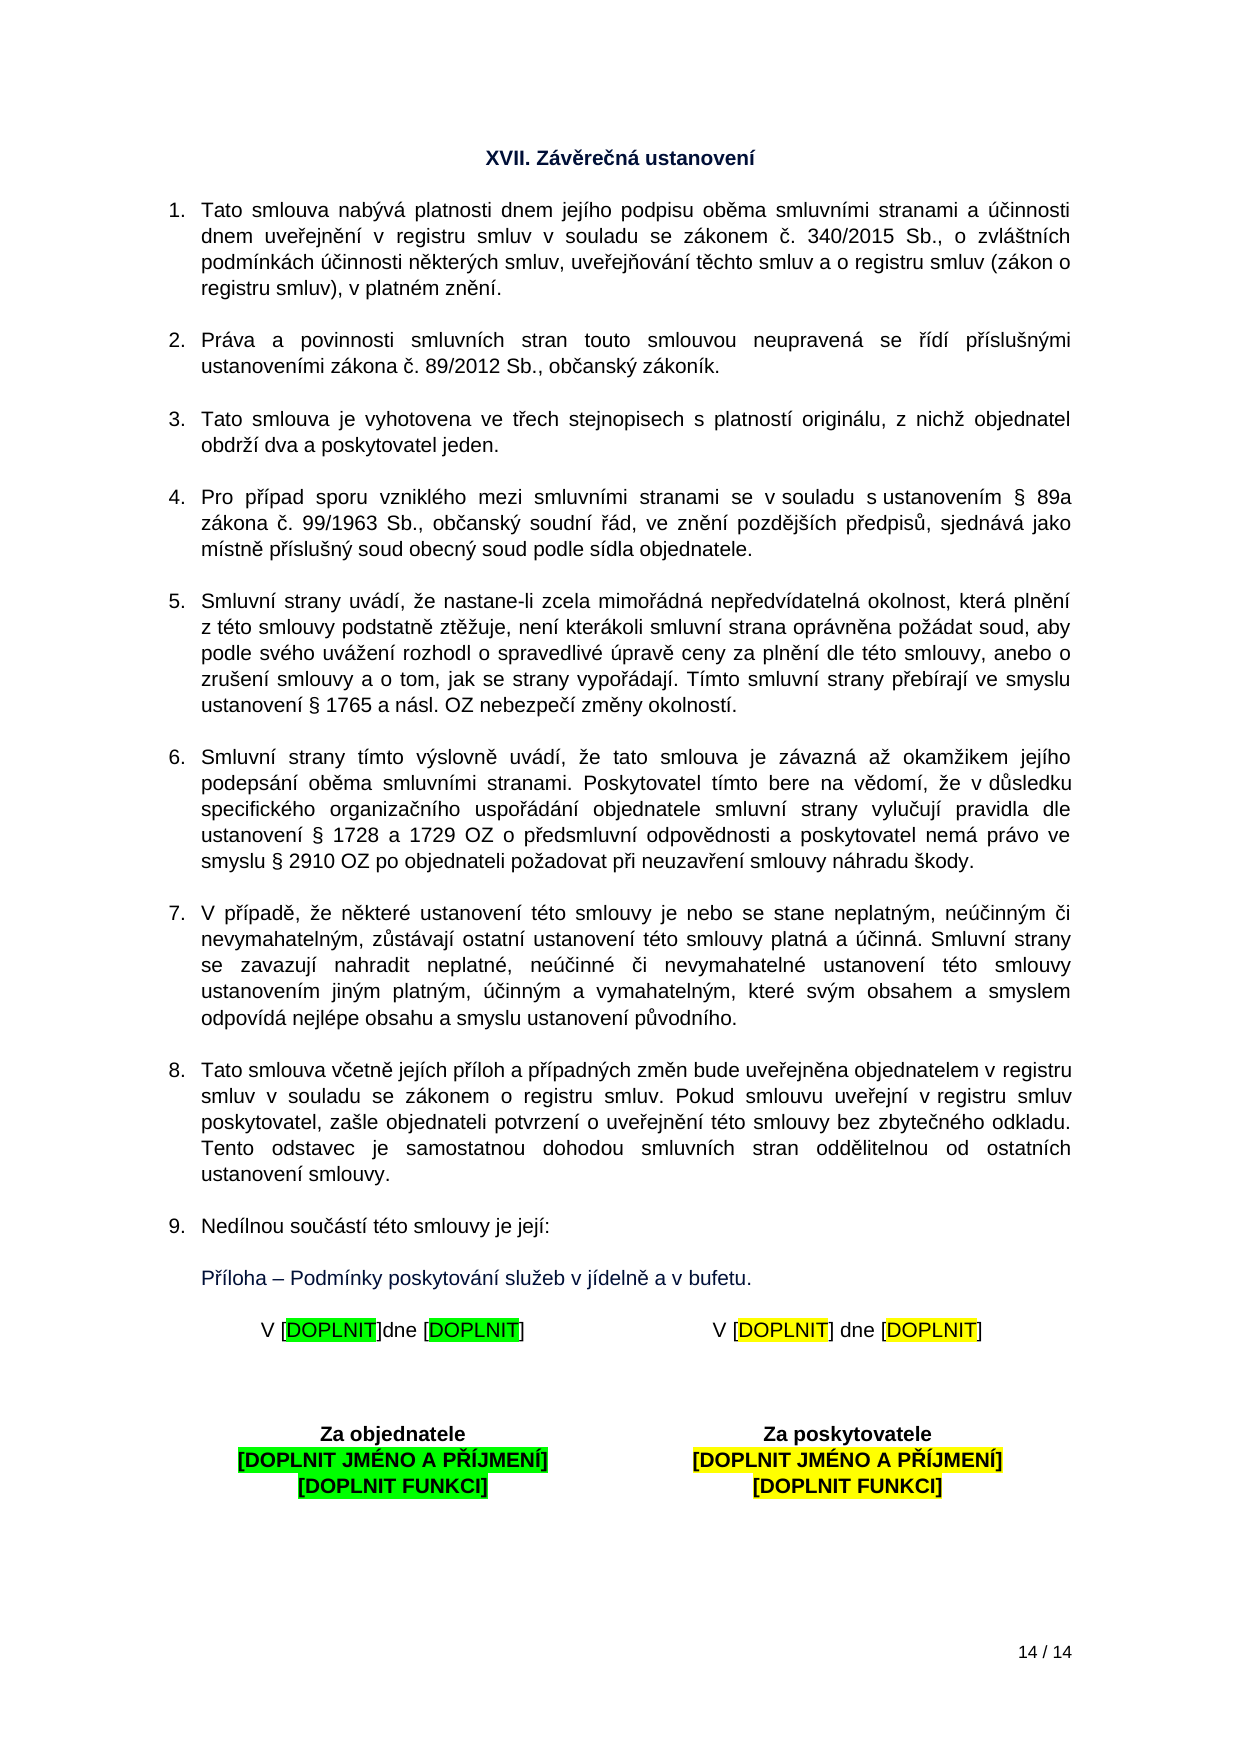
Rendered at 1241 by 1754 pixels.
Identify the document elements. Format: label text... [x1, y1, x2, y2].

subtitle Závěrečná ustanovení [168, 145, 1072, 171]
list Smluvní strany uvádí, že nastane-li zcela mimořádná nepředvídatelná okolnost, která plnění z této smlouvy podstatně ztěžuje, není kterákoli smluvní strana oprávněna požádat soud, aby podle svého uvážení rozhodl o spravedlivé úpravě ceny za plnění dle této smlouvy, anebo o zrušení smlouvy a o tom, jak se strany vypořádají. Tímto smluvní strany přebírají ve smyslu ustanovení § 1765 a násl. OZ nebezpečí změny okolností. [168, 587, 1072, 718]
list Nedílnou součástí této smlouvy je její: [168, 1212, 1072, 1238]
list Smluvní strany tímto výslovně uvádí, že tato smlouva je závazná až okamžikem jejího podepsání oběma smluvními stranami. Poskytovatel tímto bere na vědomí, že v důsledku specifického organizačního uspořádání objednatele smluvní strany vylučují pravidla dle ustanovení § 1728 a 1729 OZ o předsmluvní odpovědnosti a poskytovatel nemá právo ve smyslu § 2910 OZ po objednateli požadovat při neuzavření smlouvy náhradu škody. [168, 744, 1072, 874]
subtitle Příloha – Podmínky poskytování služeb v jídelně a v bufetu. [168, 1264, 1072, 1291]
list Tato smlouva je vyhotovena ve třech stejnopisech s platností originálu, z nichž objednatel obdrží dva a poskytovatel jeden. [168, 405, 1072, 457]
table_header V [DOPLNIT] dne [DOPLNIT] [620, 1317, 1075, 1343]
table_cell Za objednatele [DOPLNIT JMÉNO A PŘÍJMENÍ] [DOPLNIT FUNKCI] [165, 1343, 620, 1499]
table_header V [DOPLNIT]dne [DOPLNIT] [165, 1317, 620, 1343]
list Pro případ sporu vzniklého mezi smluvními stranami se v souladu s ustanovením § 89a zákona č. 99/1963 Sb., občanský soudní řád, ve znění pozdějších předpisů, sjednává jako místně příslušný soud obecný soud podle sídla objednatele. [168, 483, 1072, 561]
list V případě, že některé ustanovení této smlouvy je nebo se stane neplatným, neúčinným či nevymahatelným, zůstávají ostatní ustanovení této smlouvy platná a účinná. Smluvní strany se zavazují nahradit neplatné, neúčinné či nevymahatelné ustanovení této smlouvy ustanovením jiným platným, účinným a vymahatelným, které svým obsahem a smyslem odpovídá nejlépe obsahu a smyslu ustanovení původního. [168, 900, 1072, 1030]
list Práva a povinnosti smluvních stran touto smlouvou neupravená se řídí příslušnými ustanoveními zákona č. 89/2012 Sb., občanský zákoník. [168, 327, 1072, 379]
table_cell Za poskytovatele [DOPLNIT JMÉNO A PŘÍJMENÍ] [DOPLNIT FUNKCI] [620, 1343, 1075, 1499]
list Tato smlouva včetně jejích příloh a případných změn bude uveřejněna objednatelem v registru smluv v souladu se zákonem o registru smluv. Pokud smlouvu uveřejní v registru smluv poskytovatel, zašle objednateli potvrzení o uveřejnění této smlouvy bez zbytečného odkladu. Tento odstavec je samostatnou dohodou smluvních stran oddělitelnou od ostatních ustanovení smlouvy. [168, 1056, 1072, 1186]
list Tato smlouva nabývá platnosti dnem jejího podpisu oběma smluvními stranami a účinnosti dnem uveřejnění v registru smluv v souladu se zákonem č. 340/2015 Sb., o zvláštních podmínkách účinnosti některých smluv, uveřejňování těchto smluv a o registru smluv (zákon o registru smluv), v platném znění. [168, 197, 1072, 301]
